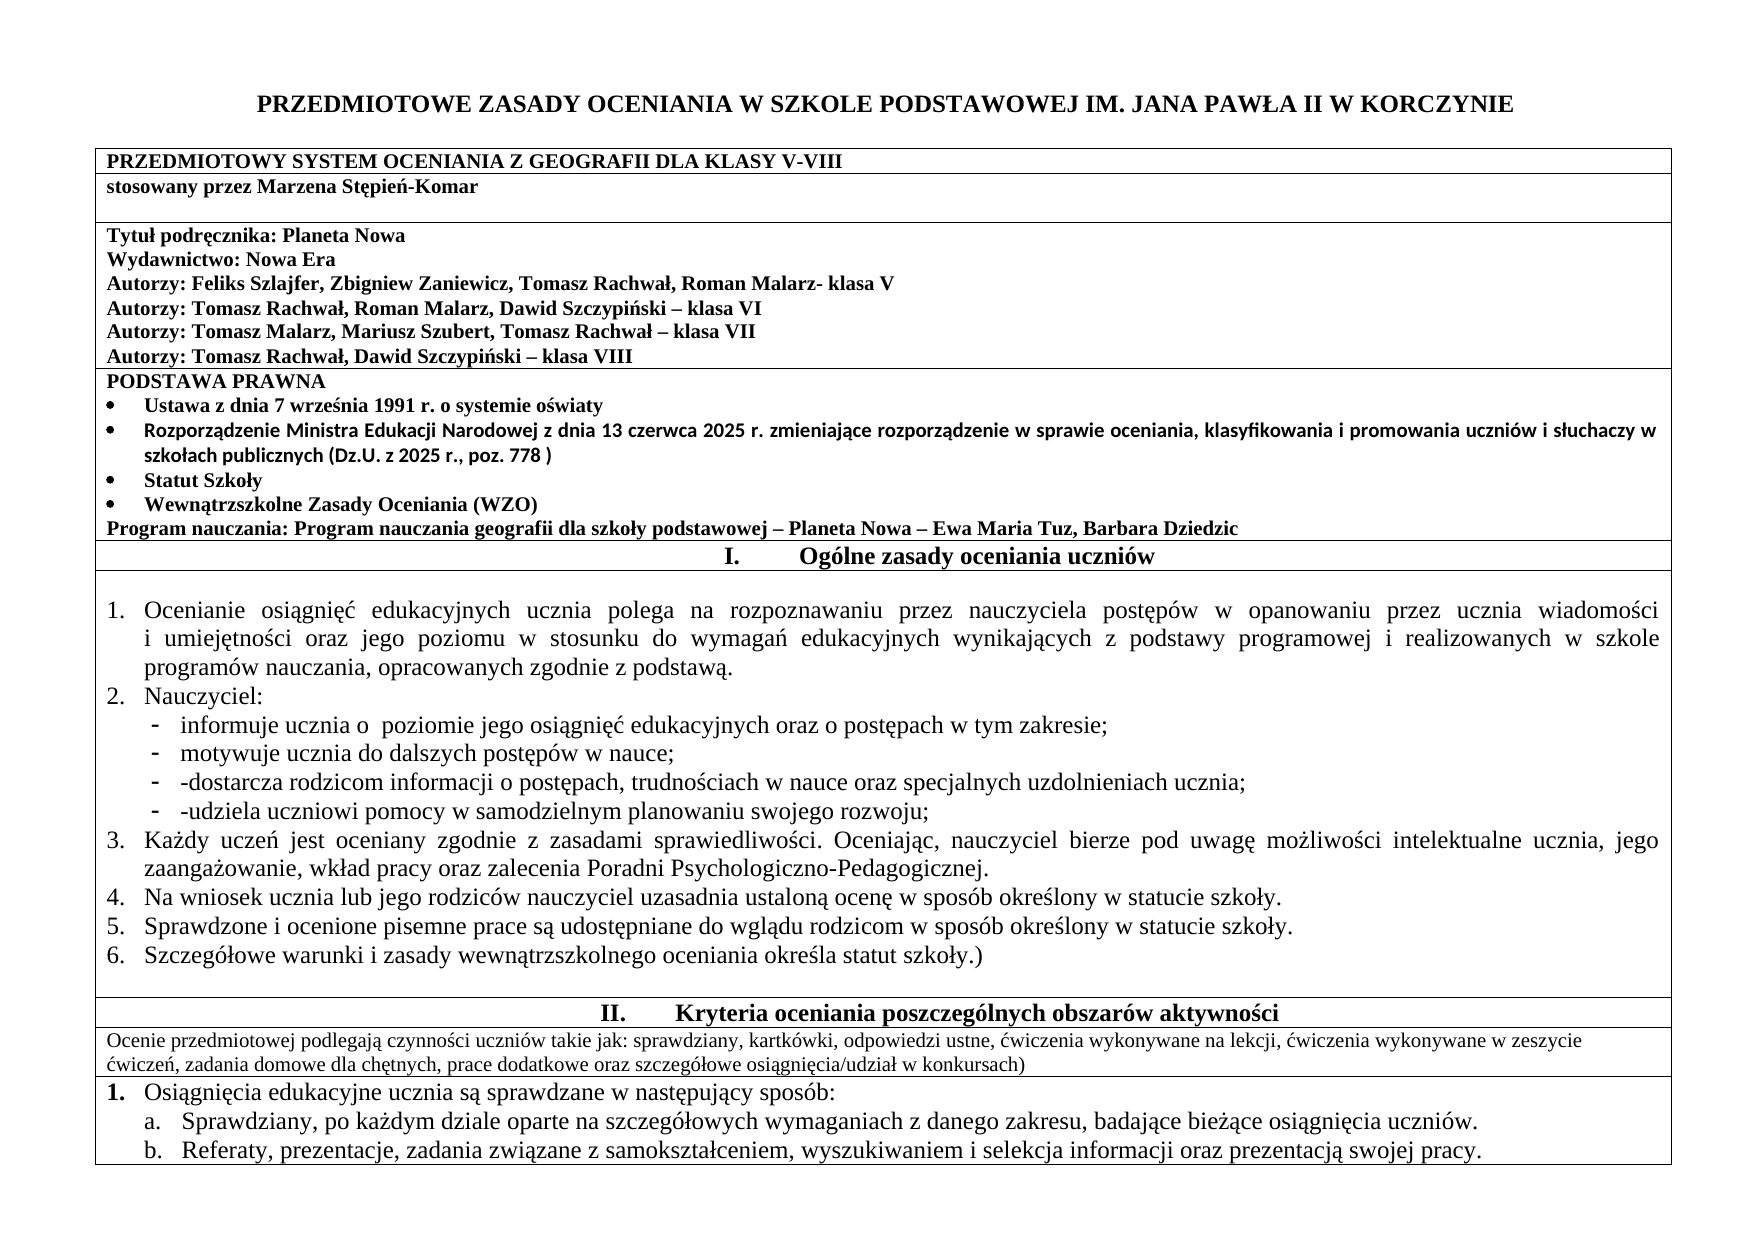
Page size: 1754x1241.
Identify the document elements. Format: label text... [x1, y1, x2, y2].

table_cell Ocenie przedmiotowej podlegają czynności uczniów takie jak: sprawdziany, kartkówki, odpowiedzi ustne, ćwiczenia wykonywane na lekcji, ćwiczenia wykonywane w zeszycie ćwiczeń, zadania domowe dla chętnych, prace dodatkowe oraz szczegółowe osiągnięcia/udział w konkursach) [96, 1028, 1671, 1076]
table_cell Kryteria oceniania poszczególnych obszarów aktywności [96, 998, 1671, 1027]
table_header PRZEDMIOTOWY SYSTEM OCENIANIA Z GEOGRAFII DLA KLASY V-VIII [96, 149, 1671, 173]
table_cell Ocenianie osiągnięć edukacyjnych ucznia polega na rozpoznawaniu przez nauczyciela postępów w opanowaniu przez ucznia wiadomości i umiejętności oraz jego poziomu w stosunku do wymagań edukacyjnych wynikających z podstawy programowej i realizowanych w szkole programów nauczania, opracowanych zgodnie z podstawą. Nauczyciel: informuje ucznia o poziomie jego osiągnięć edukacyjnych oraz o postępach w tym zakresie; motywuje ucznia do dalszych postępów w nauce; -dostarcza rodzicom informacji o postępach, trudnościach w nauce oraz specjalnych uzdolnieniach ucznia; -udziela uczniowi pomocy w samodzielnym planowaniu swojego rozwoju; Każdy uczeń jest oceniany zgodnie z zasadami sprawiedliwości. Oceniając, nauczyciel bierze pod uwagę możliwości intelektualne ucznia, jego zaangażowanie, wkład pracy oraz zalecenia Poradni Psychologiczno-Pedagogicznej. Na wniosek ucznia lub jego rodziców nauczyciel uzasadnia ustaloną ocenę w sposób określony w statucie szkoły. Sprawdzone i ocenione pisemne prace są udostępniane do wglądu rodzicom w sposób określony w statucie szkoły. Szczegółowe warunki i zasady wewnątrzszkolnego oceniania określa statut szkoły.) [96, 571, 1671, 997]
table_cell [96, 1077, 1671, 1163]
table_cell PODSTAWA PRAWNA Ustawa z dnia 7 września 1991 r. o systemie oświaty Rozporządzenie Ministra Edukacji Narodowej z dnia 13 czerwca 2025 r. zmieniające rozporządzenie w sprawie oceniania, klasyfikowania i promowania uczniów i słuchaczy w szkołach publicznych (Dz.U. z 2025 r., poz. 778 ) Statut Szkoły Wewnątrzszkolne Zasady Oceniania (WZO) Program nauczania: Program nauczania geografii dla szkoły podstawowej – Planeta Nowa – Ewa Maria Tuz, Barbara Dziedzic [96, 369, 1671, 540]
table_cell Ogólne zasady oceniania uczniów [96, 541, 1671, 569]
table_cell Tytuł podręcznika: Planeta Nowa Wydawnictwo: Nowa Era Autorzy: Feliks Szlajfer, Zbigniew Zaniewicz, Tomasz Rachwał, Roman Malarz- klasa V Autorzy: Tomasz Rachwał, Roman Malarz, Dawid Szczypiński – klasa VI Autorzy: Tomasz Malarz, Mariusz Szubert, Tomasz Rachwał – klasa VII Autorzy: Tomasz Rachwał, Dawid Szczypiński – klasa VIII [96, 223, 1671, 368]
text PRZEDMIOTOWE ZASADY OCENIANIA W SZKOLE PODSTAWOWEJ IM. JANA PAWŁA II W KORCZYNIE [106, 89, 1665, 117]
table_cell stosowany przez Marzena Stępień-Komar [96, 174, 1671, 222]
